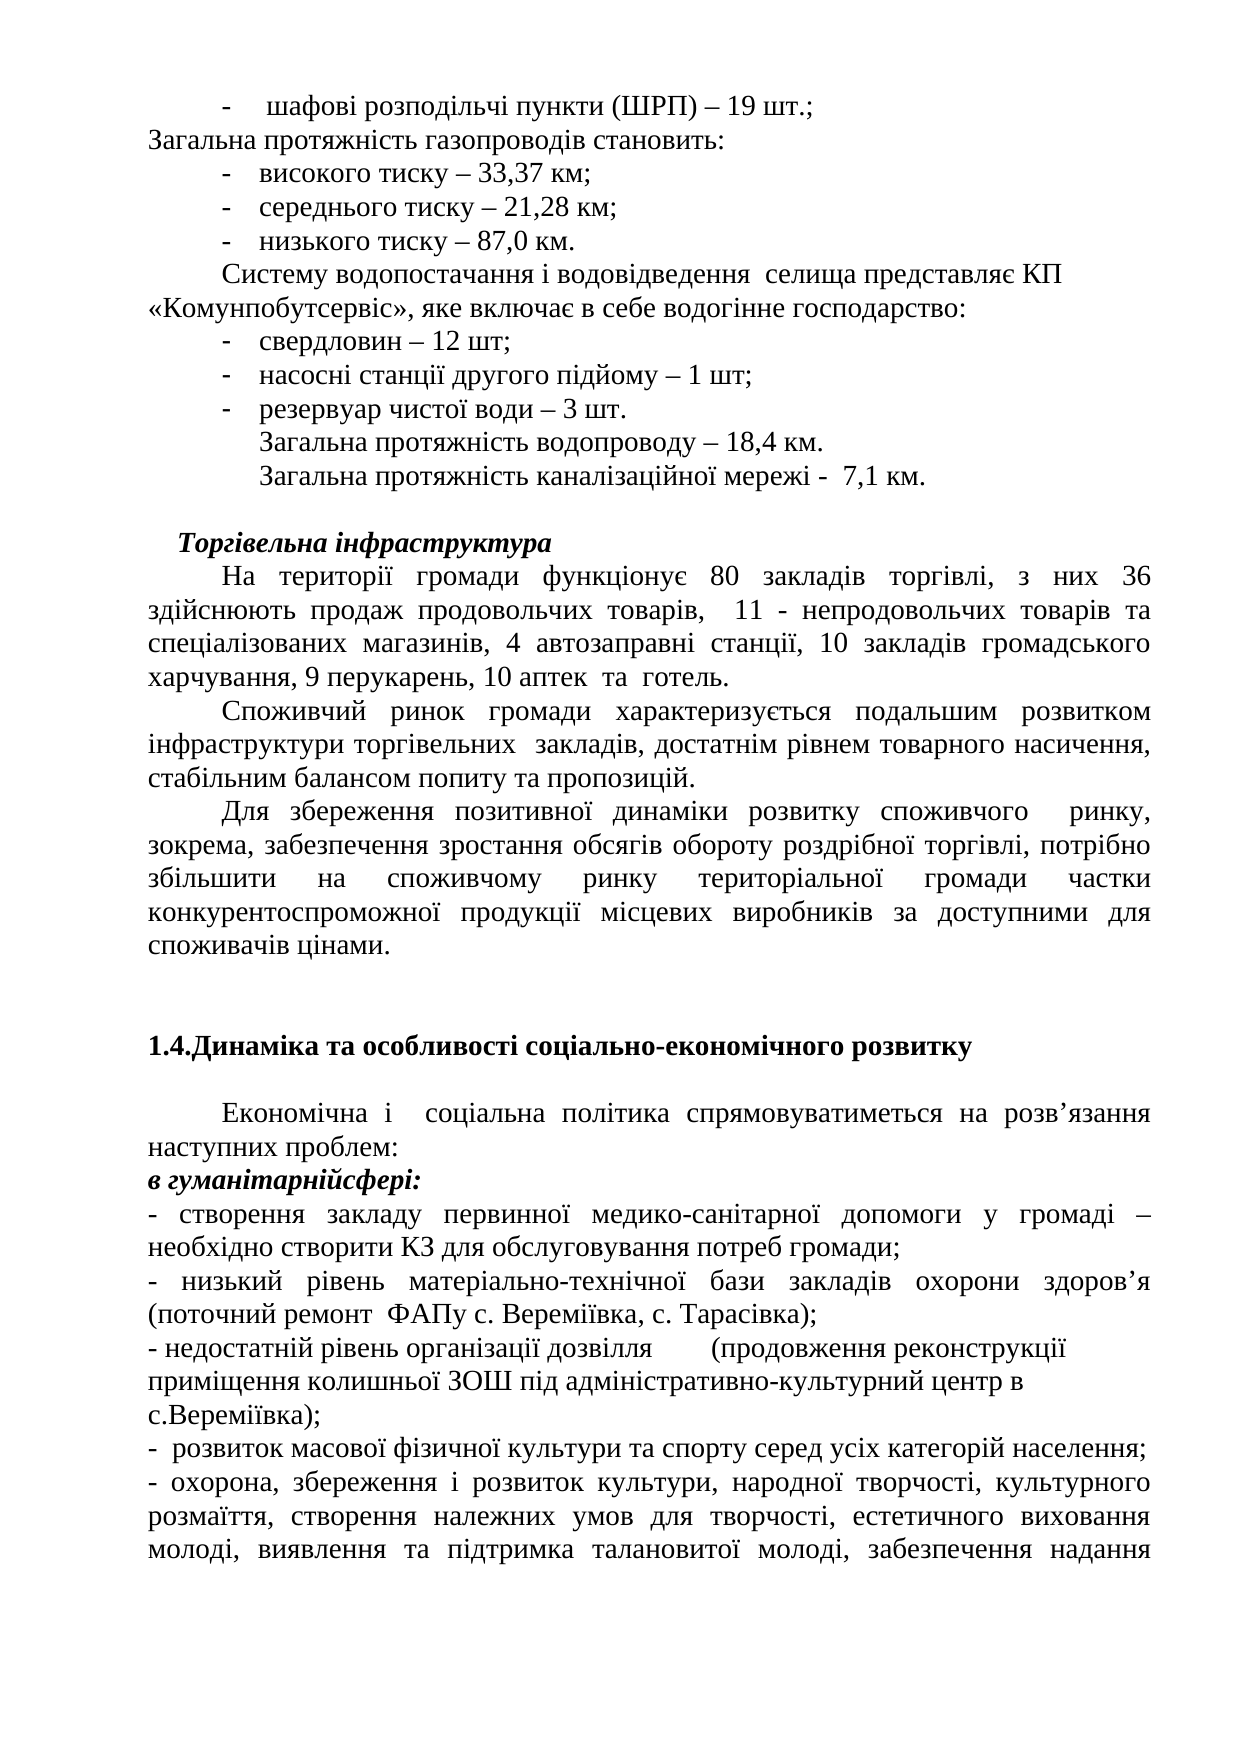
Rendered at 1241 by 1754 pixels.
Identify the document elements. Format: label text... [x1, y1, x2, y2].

text в гуманітарнійсфері: [148, 1162, 1152, 1196]
text 1.4.Динаміка та особливості соціально-економічного розвитку [148, 1028, 1152, 1062]
list Загальна протяжність водопроводу – 18,4 км. [259, 424, 1152, 458]
text Загальна протяжність газопроводів становить: [148, 122, 1152, 156]
text - низький рівень матеріально-технічної бази закладів охорони здоров’я (поточний ремонт ФАПу с. Вереміївка, с. Тарасівка); [148, 1263, 1152, 1330]
text - недостатній рівень організації дозвілля (продовження реконструкції приміщення колишньої ЗОШ під адміністративно-культурний центр в с.Вереміївка); [148, 1330, 1152, 1431]
text На території громади функціонує 80 закладів торгівлі, з них 36 здійснюють продаж продовольчих товарів, 11 - непродовольчих товарів та спеціалізованих магазинів, 4 автозаправні станції, 10 закладів громадського харчування, 9 перукарень, 10 аптек та готель. [148, 558, 1152, 693]
list середнього тиску – 21,28 км; [221, 189, 1152, 223]
text Споживчий ринок громади характеризується подальшим розвитком інфраструктури торгівельних закладів, достатнім рівнем товарного насичення, стабільним балансом попиту та пропозицій. [148, 693, 1152, 793]
text Торгівельна інфраструктура [148, 525, 1152, 558]
list насосні станції другого підйому – 1 шт; [221, 357, 1152, 391]
text Систему водопостачання і водовідведення селища представляє КП [221, 256, 1152, 290]
list резервуар чистої води – 3 шт. [221, 391, 1152, 424]
list шафові розподільчі пункти (ШРП) – 19 шт.; [221, 88, 1152, 122]
text Для збереження позитивної динаміки розвитку споживчого ринку, зокрема, забезпечення зростання обсягів обороту роздрібної торгівлі, потрібно збільшити на споживчому ринку територіальної громади частки конкурентоспроможної продукції місцевих виробників за доступними для споживачів цінами. [148, 793, 1152, 961]
text - створення закладу первинної медико-санітарної допомоги у громаді – необхідно створити КЗ для обслуговування потреб громади; [148, 1196, 1152, 1263]
list високого тиску – 33,37 км; [221, 156, 1152, 189]
list Загальна протяжність каналізаційної мережі - 7,1 км. [259, 458, 1152, 491]
text Економічна і соціальна політика спрямовуватиметься на розв’язання наступних проблем: [148, 1095, 1152, 1162]
text «Комунпобутсервіс», яке включає в себе водогінне господарство: [148, 290, 1152, 323]
list низького тиску – 87,0 км. [221, 223, 1152, 256]
list свердловин – 12 шт; [221, 323, 1152, 357]
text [148, 1464, 1152, 1565]
text - розвиток масової фізичної культури та спорту серед усіх категорій населення; [148, 1431, 1152, 1464]
